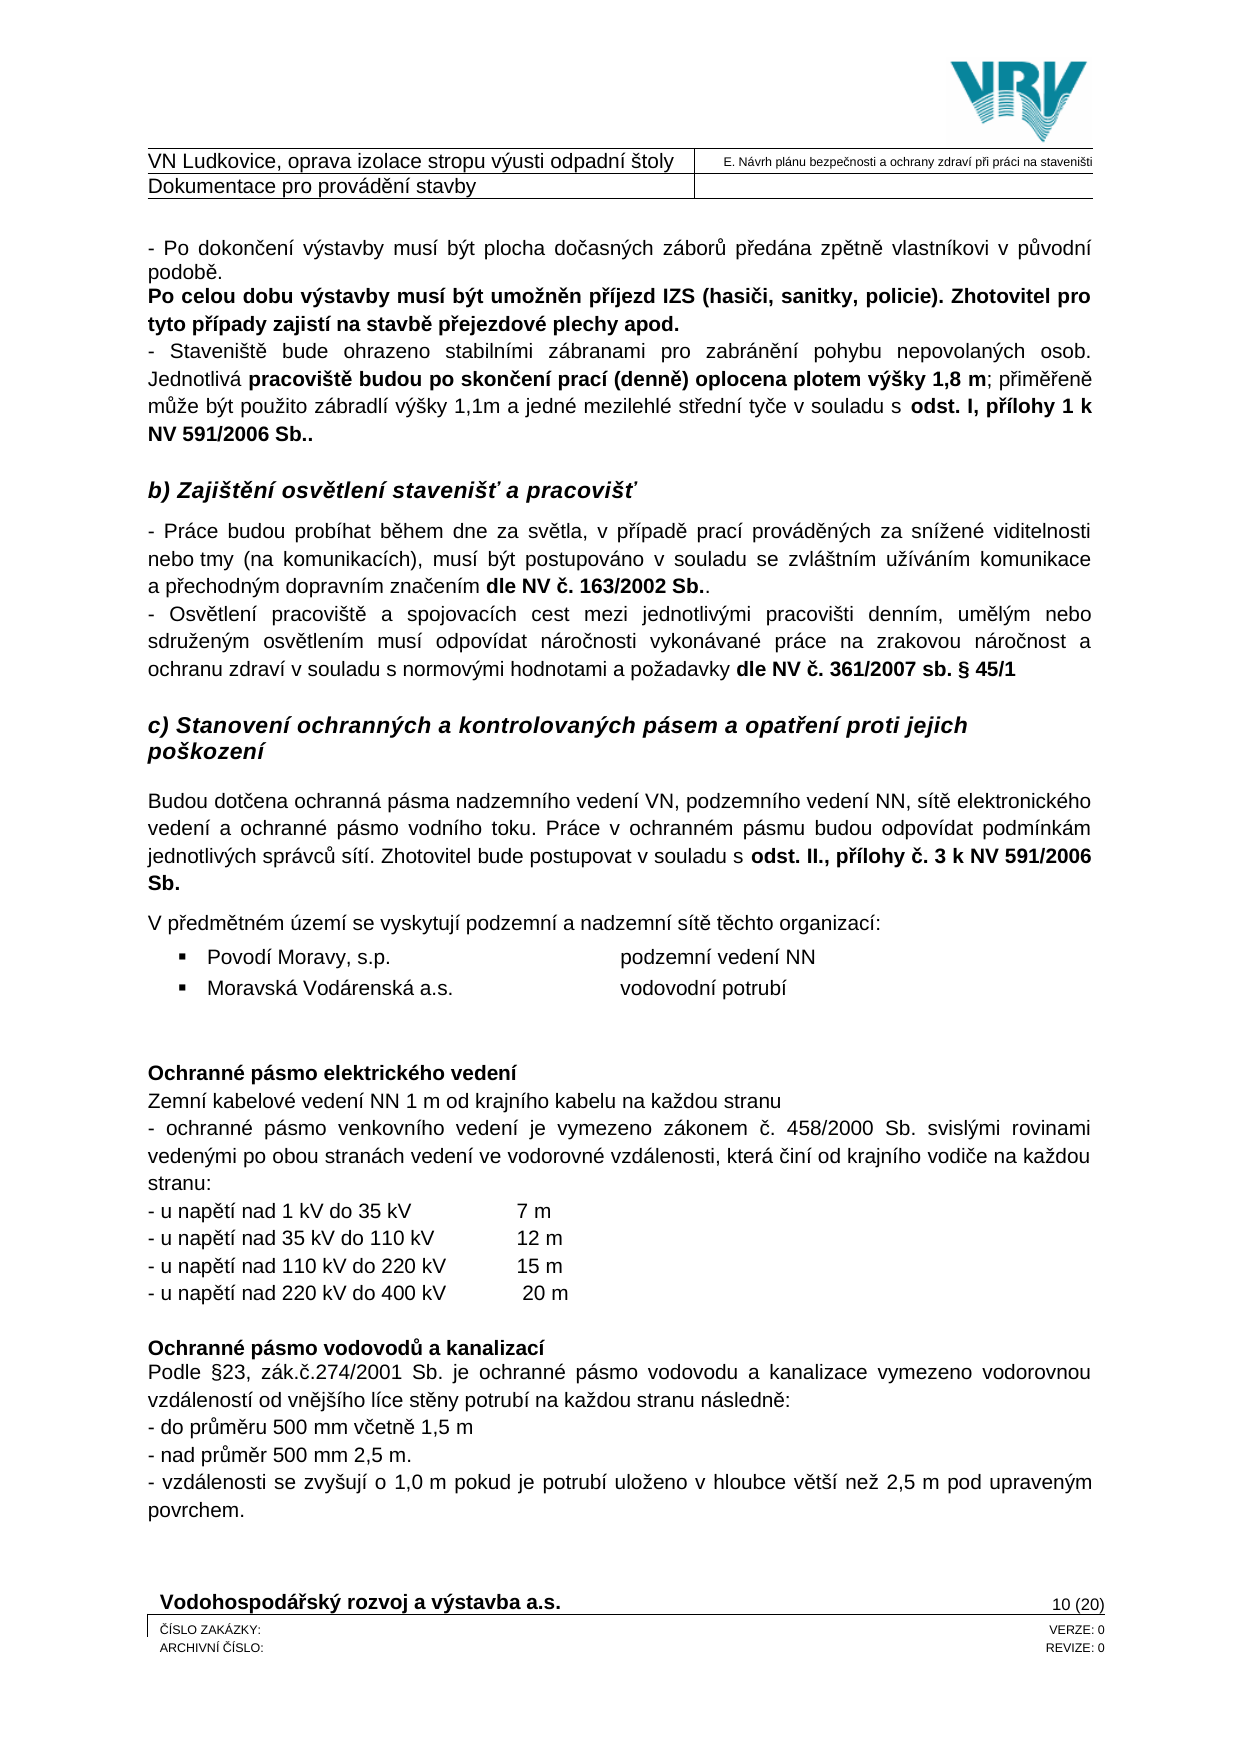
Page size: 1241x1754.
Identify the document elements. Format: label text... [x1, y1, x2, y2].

text - ochranné pásmo venkovního vedení je vymezeno zákonem č. 458/2000 Sb. svislými rovinami vedenými po obou stranách vedení ve vodorovné vzdálenosti, která činí od krajního vodiče na každou stranu: [148, 1116, 1092, 1195]
list Moravská Vodárenská a.s. vodovodní potrubí [177, 976, 1092, 999]
list Povodí Moravy, s.p. podzemní vedení NN [177, 945, 1092, 969]
text - do průměru 500 mm včetně 1,5 m [148, 1415, 1092, 1439]
text - vzdálenosti se zvyšují o 1,0 m pokud je potrubí uloženo v hloubce větší než 2,5 m pod upraveným povrchem. [148, 1470, 1092, 1522]
text - u napětí nad 110 kV do 220 kV 15 m [148, 1254, 1092, 1278]
text b) Zajištění osvětlení stavenišť a pracovišť [148, 477, 1092, 503]
text - Po dokončení výstavby musí být plocha dočasných záborů předána zpětně vlastníkovi v původní podobě. [148, 236, 1092, 284]
text Budou dotčena ochranná pásma nadzemního vedení VN, podzemního vedení NN, sítě elektronického vedení a ochranné pásmo vodního toku. Práce v ochranném pásmu budou odpovídat podmínkám jednotlivých správců sítí. Zhotovitel bude postupovat v souladu s odst. II., přílohy č. 3 k NV 591/2006 Sb. [148, 788, 1092, 895]
text Ochranné pásmo vodovodů a kanalizací [148, 1336, 1092, 1360]
text - Osvětlení pracoviště a spojovacích cest mezi jednotlivými pracovišti denním, umělým nebo sdruženým osvětlením musí odpovídat náročnosti vykonávané práce na zrakovou náročnost a ochranu zdraví v souladu s normovými hodnotami a požadavky dle NV č. 361/2007 sb. § 45/1 [148, 602, 1092, 681]
text V předmětném území se vyskytují podzemní a nadzemní sítě těchto organizací: [148, 911, 1092, 935]
text - Staveniště bude ohrazeno stabilními zábranami pro zabránění pohybu nepovolaných osob. Jednotlivá pracoviště budou po skončení prací (denně) oplocena plotem výšky 1,8 m; přiměřeně může být použito zábradlí výšky 1,1m a jedné mezilehlé střední tyče v souladu s odst. I, přílohy 1 k NV 591/2006 Sb.. [148, 339, 1092, 446]
text c) Stanovení ochranných a kontrolovaných pásem a opatření proti jejich poškození [148, 712, 1092, 764]
text - nad průměr 500 mm 2,5 m. [148, 1443, 1092, 1467]
text - Práce budou probíhat během dne za světla, v případě prací prováděných za snížené viditelnosti nebo tmy (na komunikacích), musí být postupováno v souladu se zvláštním užíváním komunikace a přechodným dopravním značením dle NV č. 163/2002 Sb.. [148, 519, 1092, 598]
picture [946, 57, 1093, 147]
text - u napětí nad 220 kV do 400 kV 20 m [148, 1281, 1092, 1305]
text - u napětí nad 1 kV do 35 kV 7 m [148, 1199, 1092, 1223]
text Zemní kabelové vedení NN 1 m od krajního kabelu na každou stranu [148, 1089, 1092, 1113]
text Ochranné pásmo elektrického vedení [148, 1034, 1092, 1085]
text - u napětí nad 35 kV do 110 kV 12 m [148, 1226, 1092, 1250]
text Podle §23, zák.č.274/2001 Sb. je ochranné pásmo vodovodu a kanalizace vymezeno vodorovnou vzdáleností od vnějšího líce stěny potrubí na každou stranu následně: [148, 1360, 1092, 1412]
text Po celou dobu výstavby musí být umožněn příjezd IZS (hasiči, sanitky, policie). Zhotovitel pro tyto případy zajistí na stavbě přejezdové plechy apod. [148, 284, 1092, 336]
